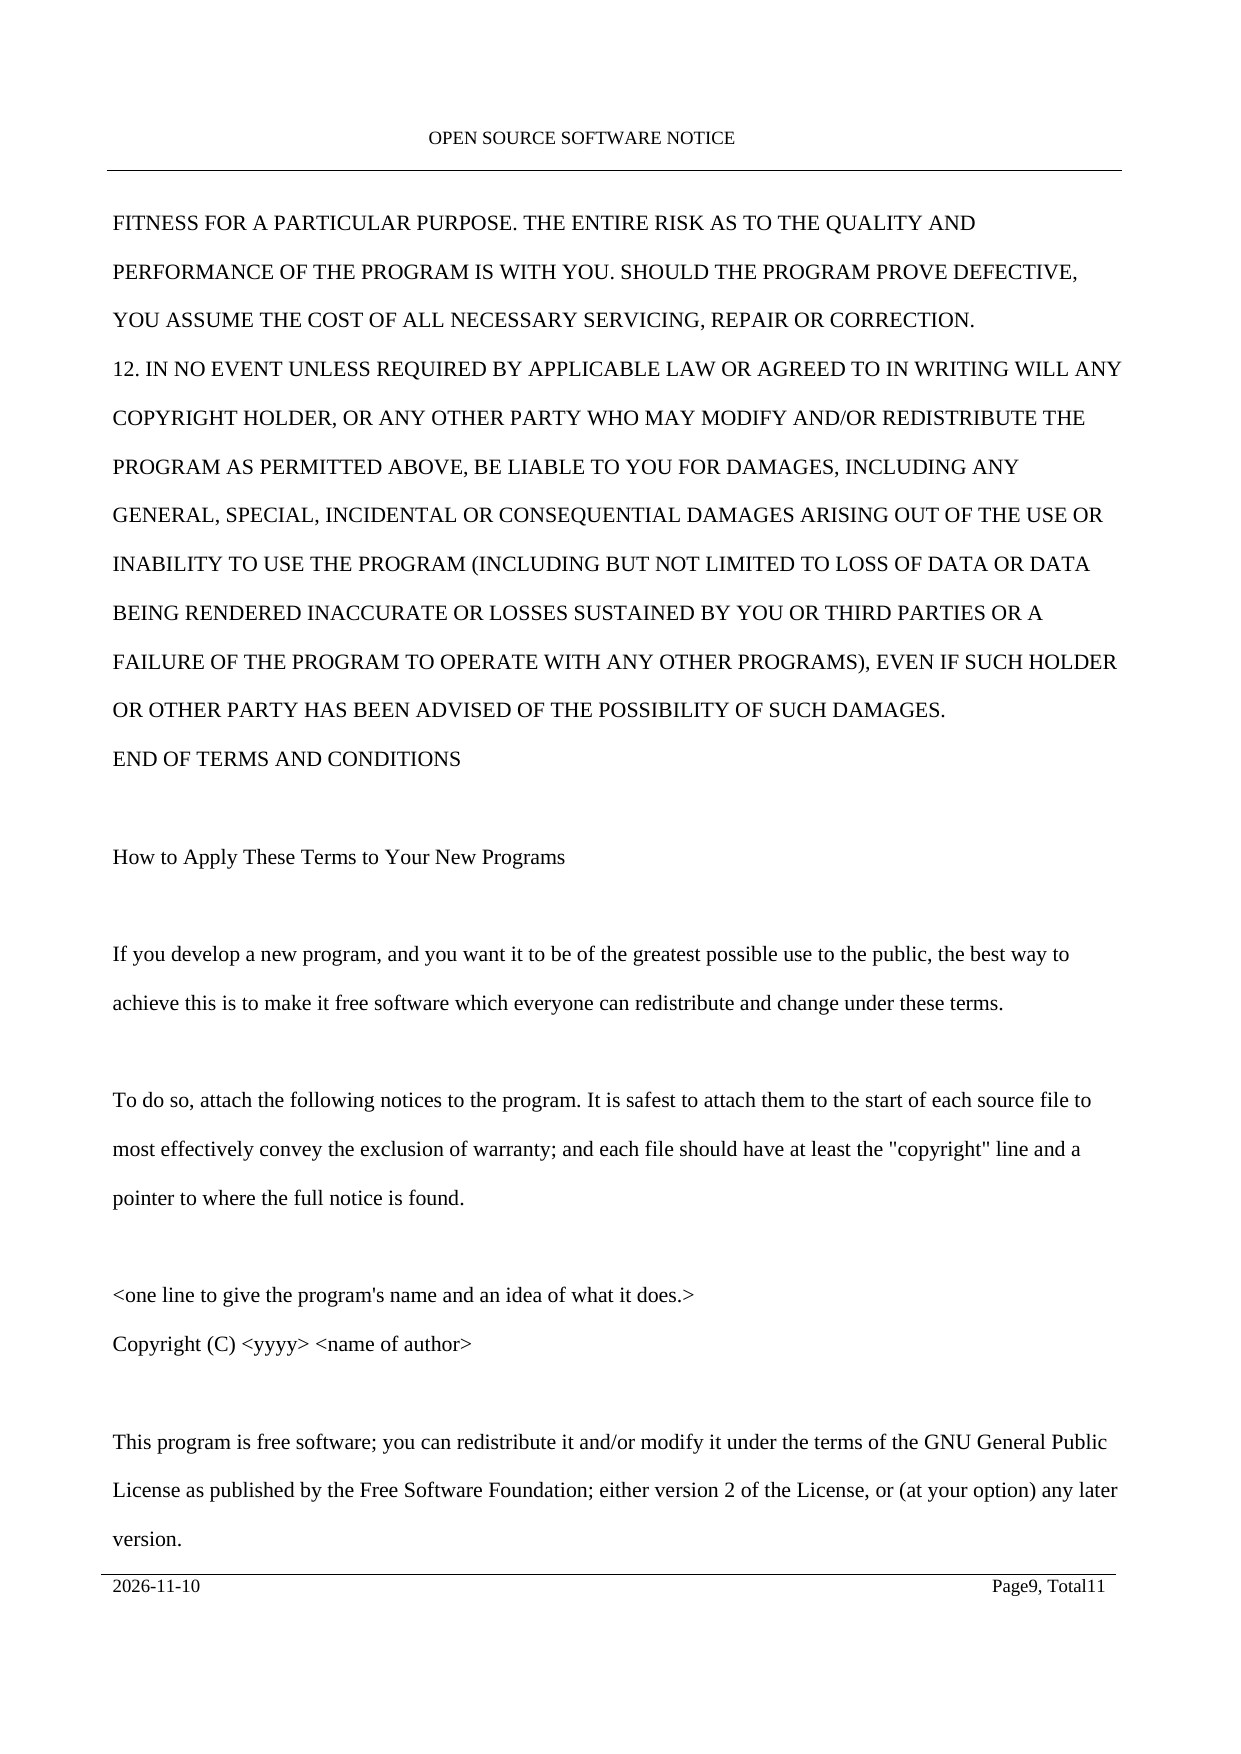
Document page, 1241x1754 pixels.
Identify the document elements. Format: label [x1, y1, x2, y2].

text [112, 206, 1128, 1555]
